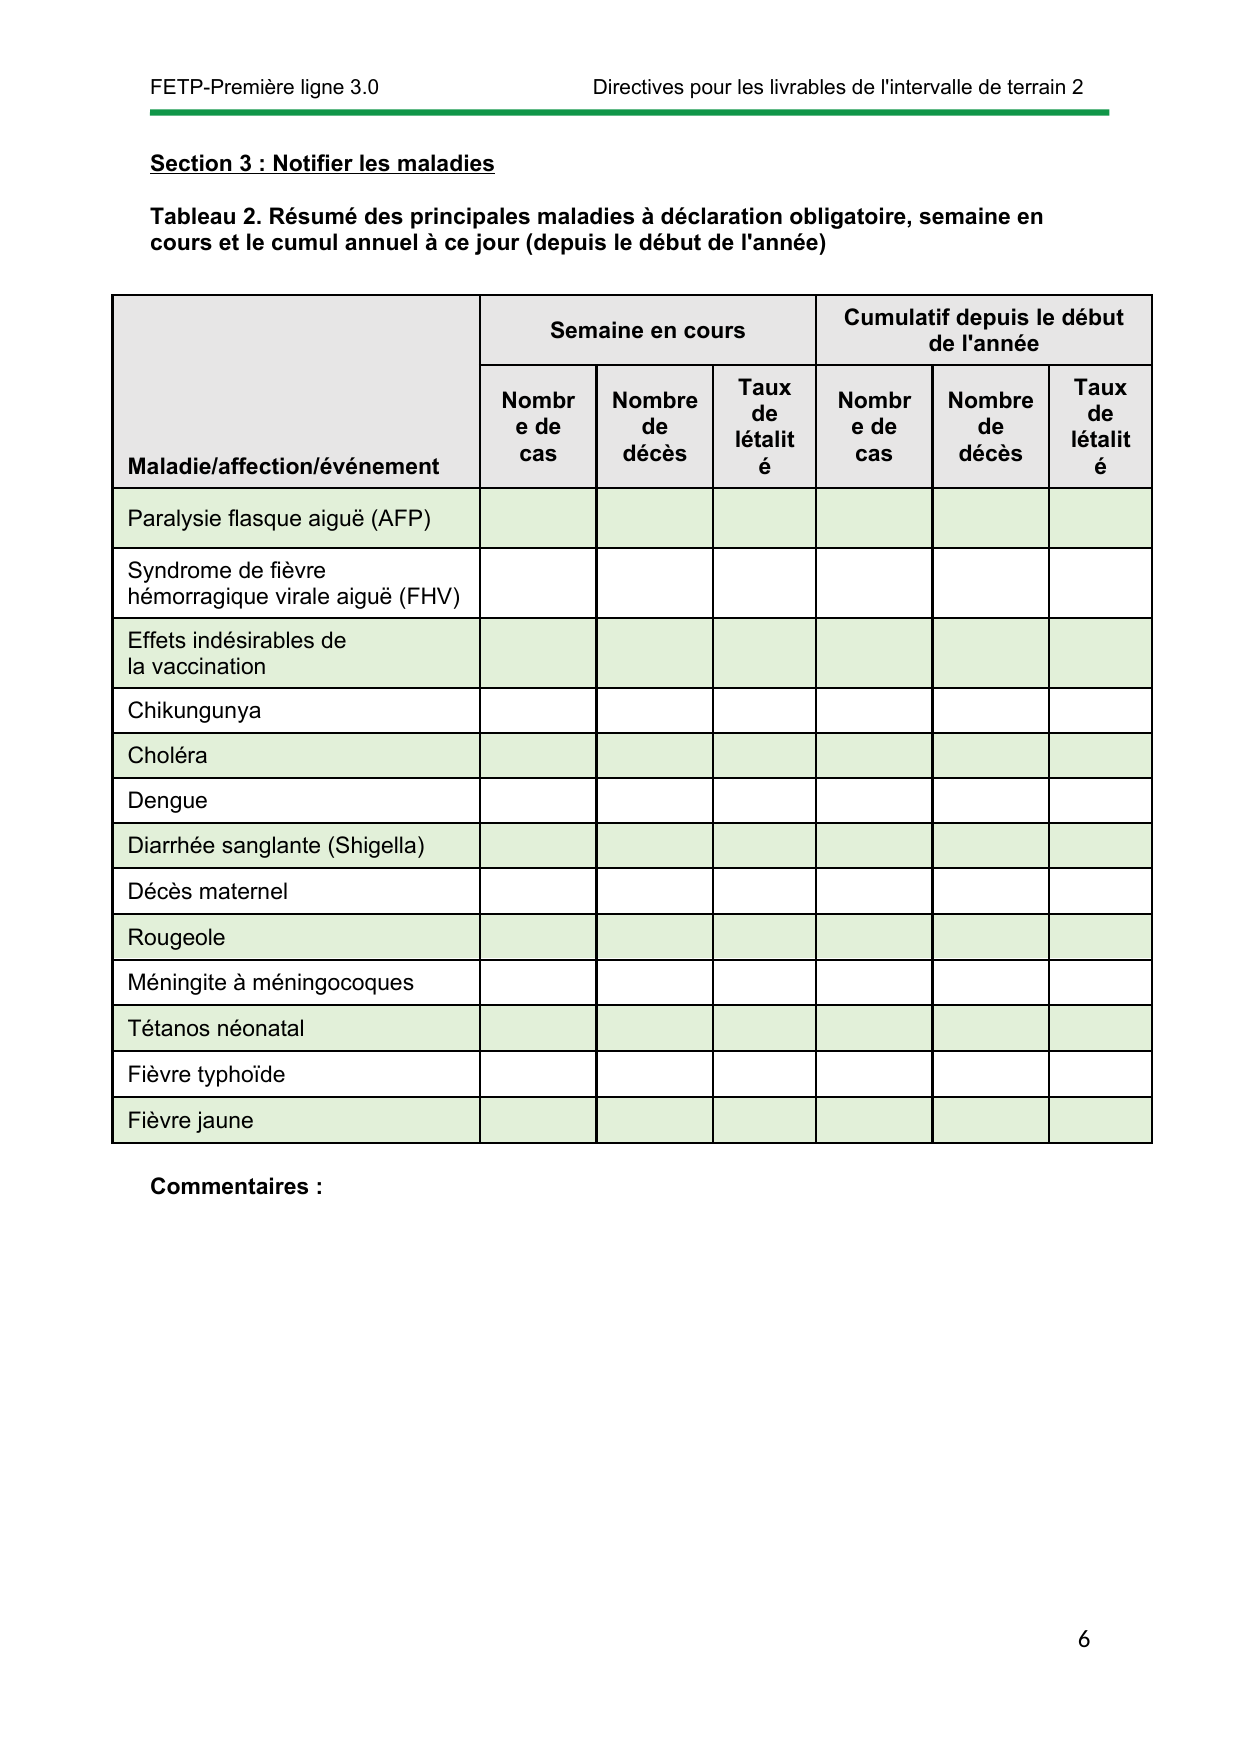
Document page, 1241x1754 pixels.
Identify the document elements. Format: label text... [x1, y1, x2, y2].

table_cell Nombre de décès [934, 366, 1048, 487]
table_cell [598, 619, 712, 687]
table_header Semaine en cours [481, 296, 815, 364]
table_cell Nombre de cas [817, 366, 931, 487]
table_cell [714, 961, 815, 1004]
table_cell [817, 1098, 931, 1142]
table_cell [714, 619, 815, 687]
table_cell [714, 689, 815, 732]
table_cell [714, 734, 815, 777]
table_cell [817, 824, 931, 867]
table_cell [934, 961, 1048, 1004]
table_cell Décès maternel [114, 869, 479, 913]
table_cell [1050, 824, 1151, 867]
table_cell [934, 734, 1048, 777]
table_cell [598, 1098, 712, 1142]
table_cell [714, 489, 815, 547]
table_cell [817, 961, 931, 1004]
table_cell [817, 1006, 931, 1050]
table_cell [1050, 1098, 1151, 1142]
table_cell [714, 1006, 815, 1050]
table_cell [817, 619, 931, 687]
table_cell [1050, 869, 1151, 913]
table_cell [934, 779, 1048, 822]
table_cell [598, 1052, 712, 1096]
table_cell Taux de létalité [714, 366, 815, 487]
table_cell [481, 915, 595, 958]
table_cell [934, 915, 1048, 958]
table_cell [481, 489, 595, 547]
table_cell [481, 549, 595, 617]
table_cell Choléra [114, 734, 479, 777]
table_cell [1050, 779, 1151, 822]
table_cell [1050, 915, 1151, 958]
table_cell [817, 869, 931, 913]
table_cell [481, 619, 595, 687]
table_cell [934, 869, 1048, 913]
table_cell [1050, 489, 1151, 547]
table_cell [598, 869, 712, 913]
table_cell [934, 619, 1048, 687]
table_cell [714, 1098, 815, 1142]
table_cell Diarrhée sanglante (Shigella) [114, 824, 479, 867]
table_cell Nombre de cas [481, 366, 595, 487]
table_cell [817, 489, 931, 547]
table_header Cumulatif depuis le début de l'année [817, 296, 1151, 364]
table_cell [481, 1052, 595, 1096]
text Commentaires : [150, 1173, 1090, 1199]
table_cell [934, 824, 1048, 867]
table_cell [481, 869, 595, 913]
table_cell Tétanos néonatal [114, 1006, 479, 1050]
table_cell [481, 779, 595, 822]
table_cell [481, 734, 595, 777]
text Tableau 2. Résumé des principales maladies à déclaration obligatoire, semaine en cours et le cumul annuel à ce jour (depuis le début de l'année) [150, 203, 1090, 255]
table_header Maladie/affection/événement [114, 296, 479, 487]
table_cell Taux de létalité [1050, 366, 1151, 487]
table_cell [481, 689, 595, 732]
table_cell [934, 689, 1048, 732]
table_cell Syndrome de fièvre hémorragique virale aiguë (FHV) [114, 549, 479, 617]
table_cell [598, 489, 712, 547]
table_cell [598, 961, 712, 1004]
table_cell [481, 1098, 595, 1142]
table_cell [714, 824, 815, 867]
table_cell [1050, 1052, 1151, 1096]
table_cell [817, 915, 931, 958]
table_cell [598, 549, 712, 617]
table_cell Méningite à méningocoques [114, 961, 479, 1004]
table_cell [714, 869, 815, 913]
table_cell Nombre de décès [598, 366, 712, 487]
table_cell [714, 549, 815, 617]
table_cell [598, 734, 712, 777]
table_cell [1050, 961, 1151, 1004]
table_cell Effets indésirables de la vaccination [114, 619, 479, 687]
table_cell [934, 1098, 1048, 1142]
table_cell [934, 549, 1048, 617]
table_cell [1050, 689, 1151, 732]
table_cell Rougeole [114, 915, 479, 958]
table_cell [1050, 549, 1151, 617]
table_cell Fièvre typhoïde [114, 1052, 479, 1096]
table_cell [1050, 619, 1151, 687]
table_cell [598, 779, 712, 822]
table_cell Paralysie flasque aiguë (AFP) [114, 489, 479, 547]
table_cell Dengue [114, 779, 479, 822]
table_cell [598, 824, 712, 867]
table_cell [714, 915, 815, 958]
table_cell [934, 1006, 1048, 1050]
text Section 3 : Notifier les maladies [150, 150, 1090, 176]
table_cell [714, 779, 815, 822]
table_cell [714, 1052, 815, 1096]
table_cell [481, 1006, 595, 1050]
table_cell [934, 1052, 1048, 1096]
table_cell [817, 549, 931, 617]
table_cell [598, 915, 712, 958]
table_cell Chikungunya [114, 689, 479, 732]
table_cell [481, 961, 595, 1004]
table_cell [1050, 734, 1151, 777]
table_cell [1050, 1006, 1151, 1050]
table_cell [817, 689, 931, 732]
table_cell [598, 1006, 712, 1050]
table_cell [817, 1052, 931, 1096]
table_cell [934, 489, 1048, 547]
table_cell [817, 734, 931, 777]
table_cell [481, 824, 595, 867]
table_cell [598, 689, 712, 732]
table_cell [817, 779, 931, 822]
table_cell Fièvre jaune [114, 1098, 479, 1142]
